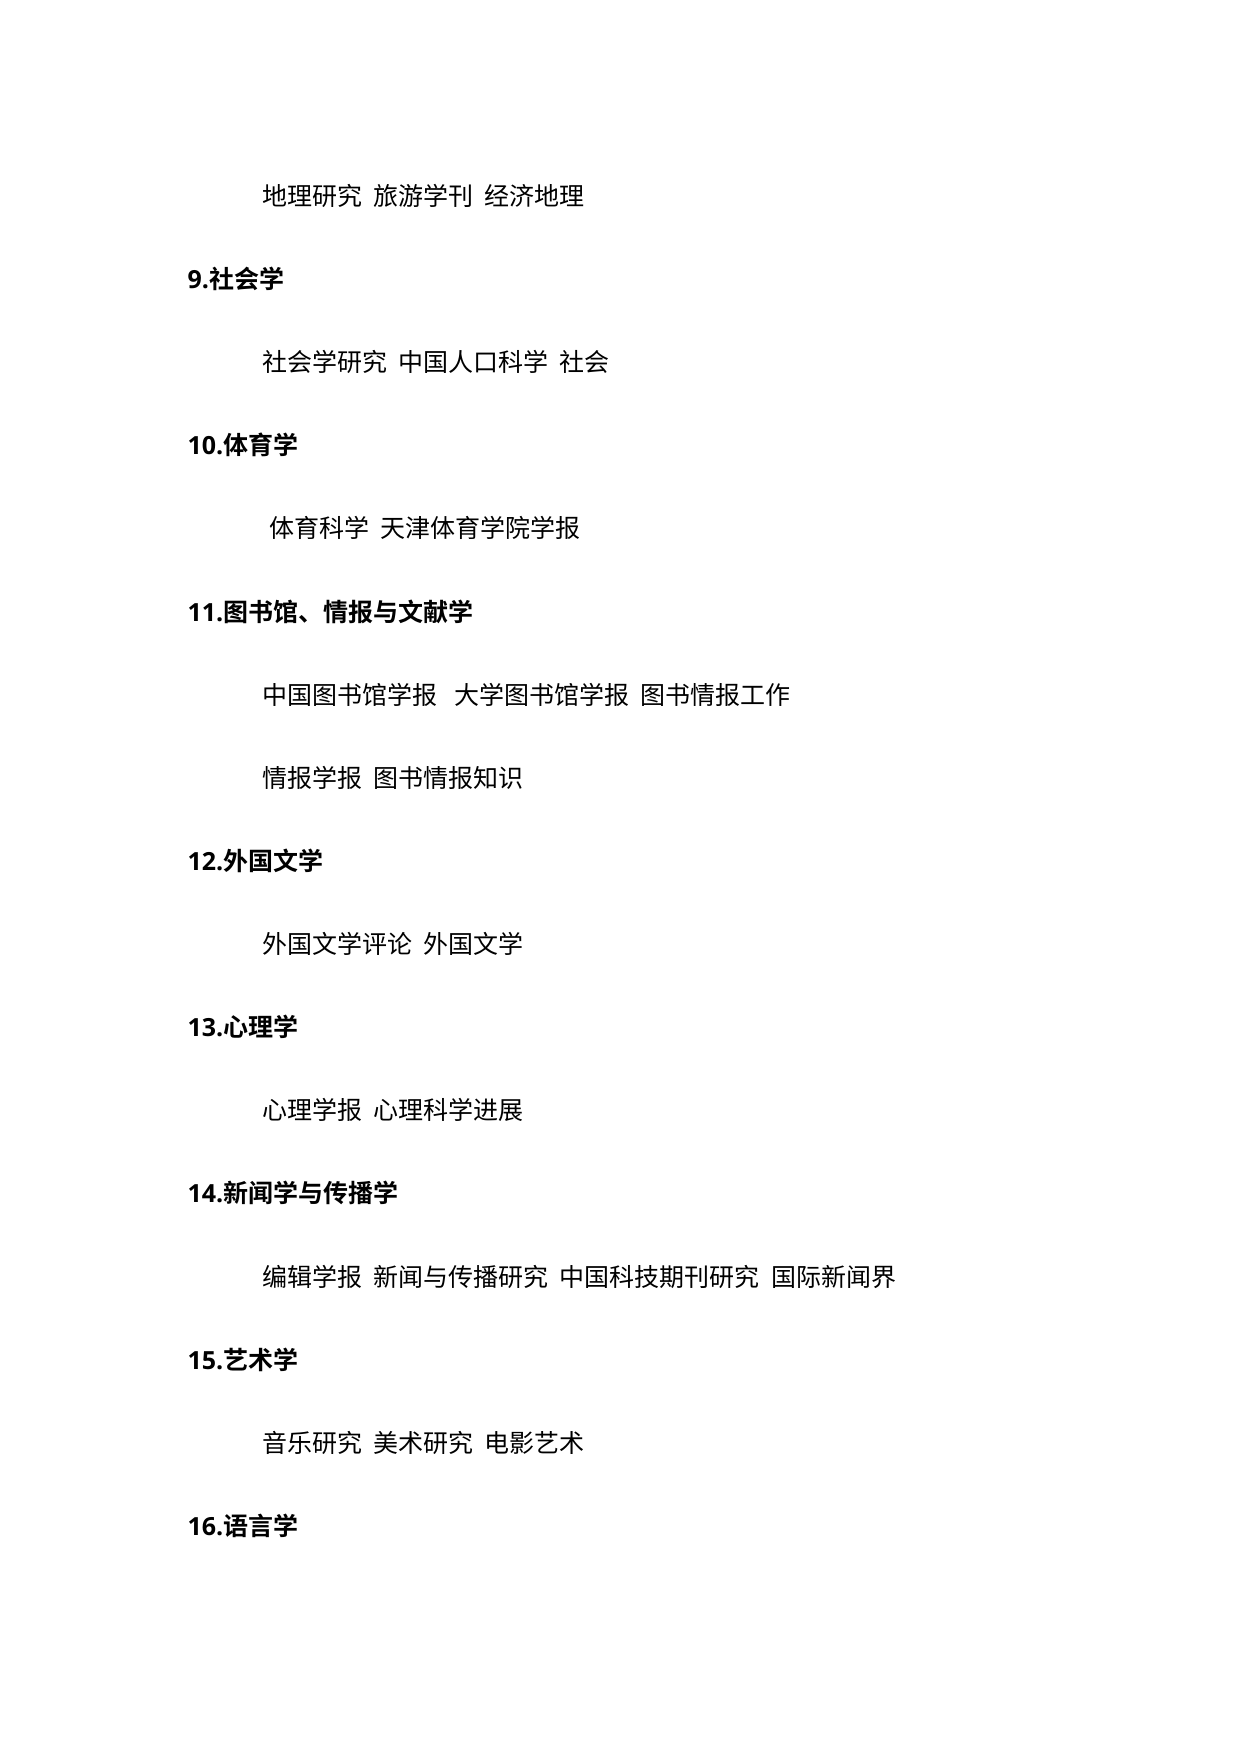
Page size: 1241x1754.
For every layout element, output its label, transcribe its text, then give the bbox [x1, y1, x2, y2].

text 地理研究 旅游学刊 经济地理 [187, 162, 1053, 227]
text 13.心理学 [187, 993, 1053, 1058]
text 9.社会学 [187, 245, 1053, 310]
text 11.图书馆、情报与文献学 [187, 578, 1053, 643]
text 10.体育学 [187, 411, 1053, 476]
text 体育科学 天津体育学院学报 [187, 494, 1053, 559]
text 外国文学评论 外国文学 [187, 910, 1053, 975]
text 心理学报 心理科学进展 [187, 1076, 1053, 1141]
text 音乐研究 美术研究 电影艺术 [187, 1409, 1053, 1474]
text 中国图书馆学报 大学图书馆学报 图书情报工作 [187, 661, 1053, 726]
text 12.外国文学 [187, 827, 1053, 892]
text 情报学报 图书情报知识 [187, 744, 1053, 809]
text 16.语言学 [187, 1492, 1053, 1557]
text 14.新闻学与传播学 [187, 1159, 1053, 1224]
text 编辑学报 新闻与传播研究 中国科技期刊研究 国际新闻界 [187, 1243, 1053, 1308]
text 15.艺术学 [187, 1326, 1053, 1391]
text 社会学研究 中国人口科学 社会 [187, 328, 1053, 393]
